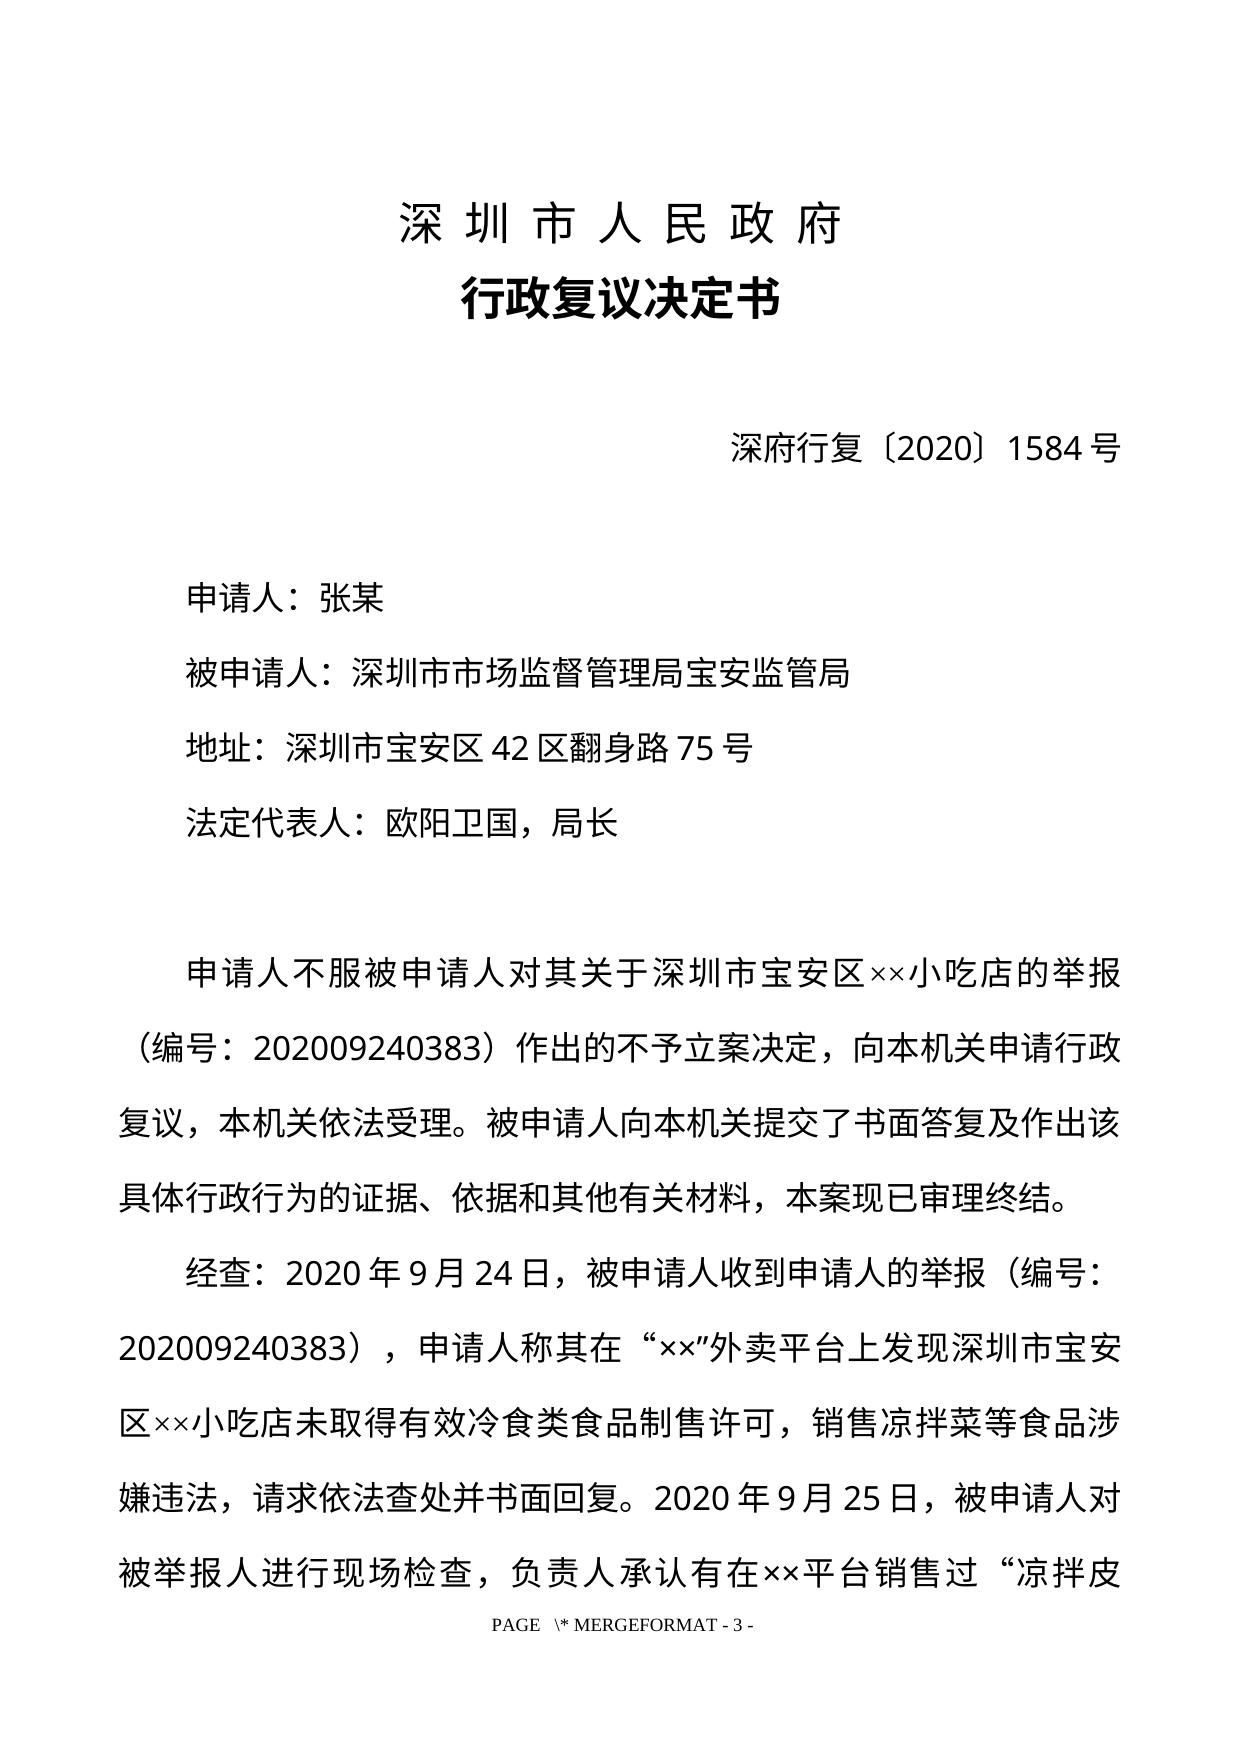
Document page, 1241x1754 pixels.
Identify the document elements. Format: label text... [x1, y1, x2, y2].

text 地址：深圳市宝安区42区翻身路75号 [118, 708, 1122, 783]
text 申请人不服被申请人对其关于深圳市宝安区××小吃店的举报（编号：202009240383）作出的不予立案决定，向本机关申请行政复议，本机关依法受理。被申请人向本机关提交了书面答复及作出该具体行政行为的证据、依据和其他有关材料，本案现已审理终结。 [118, 933, 1122, 1233]
text 申请人：张某 [118, 558, 1122, 633]
text 行政复议决定书 [118, 258, 1122, 333]
text 法定代表人：欧阳卫国，局长 [118, 783, 1122, 858]
text 深 圳 市 人 民 政 府 [118, 183, 1122, 258]
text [118, 1233, 1122, 1608]
text 被申请人：深圳市市场监督管理局宝安监管局 [118, 633, 1122, 708]
text 深府行复〔2020〕1584号 [118, 408, 1122, 483]
